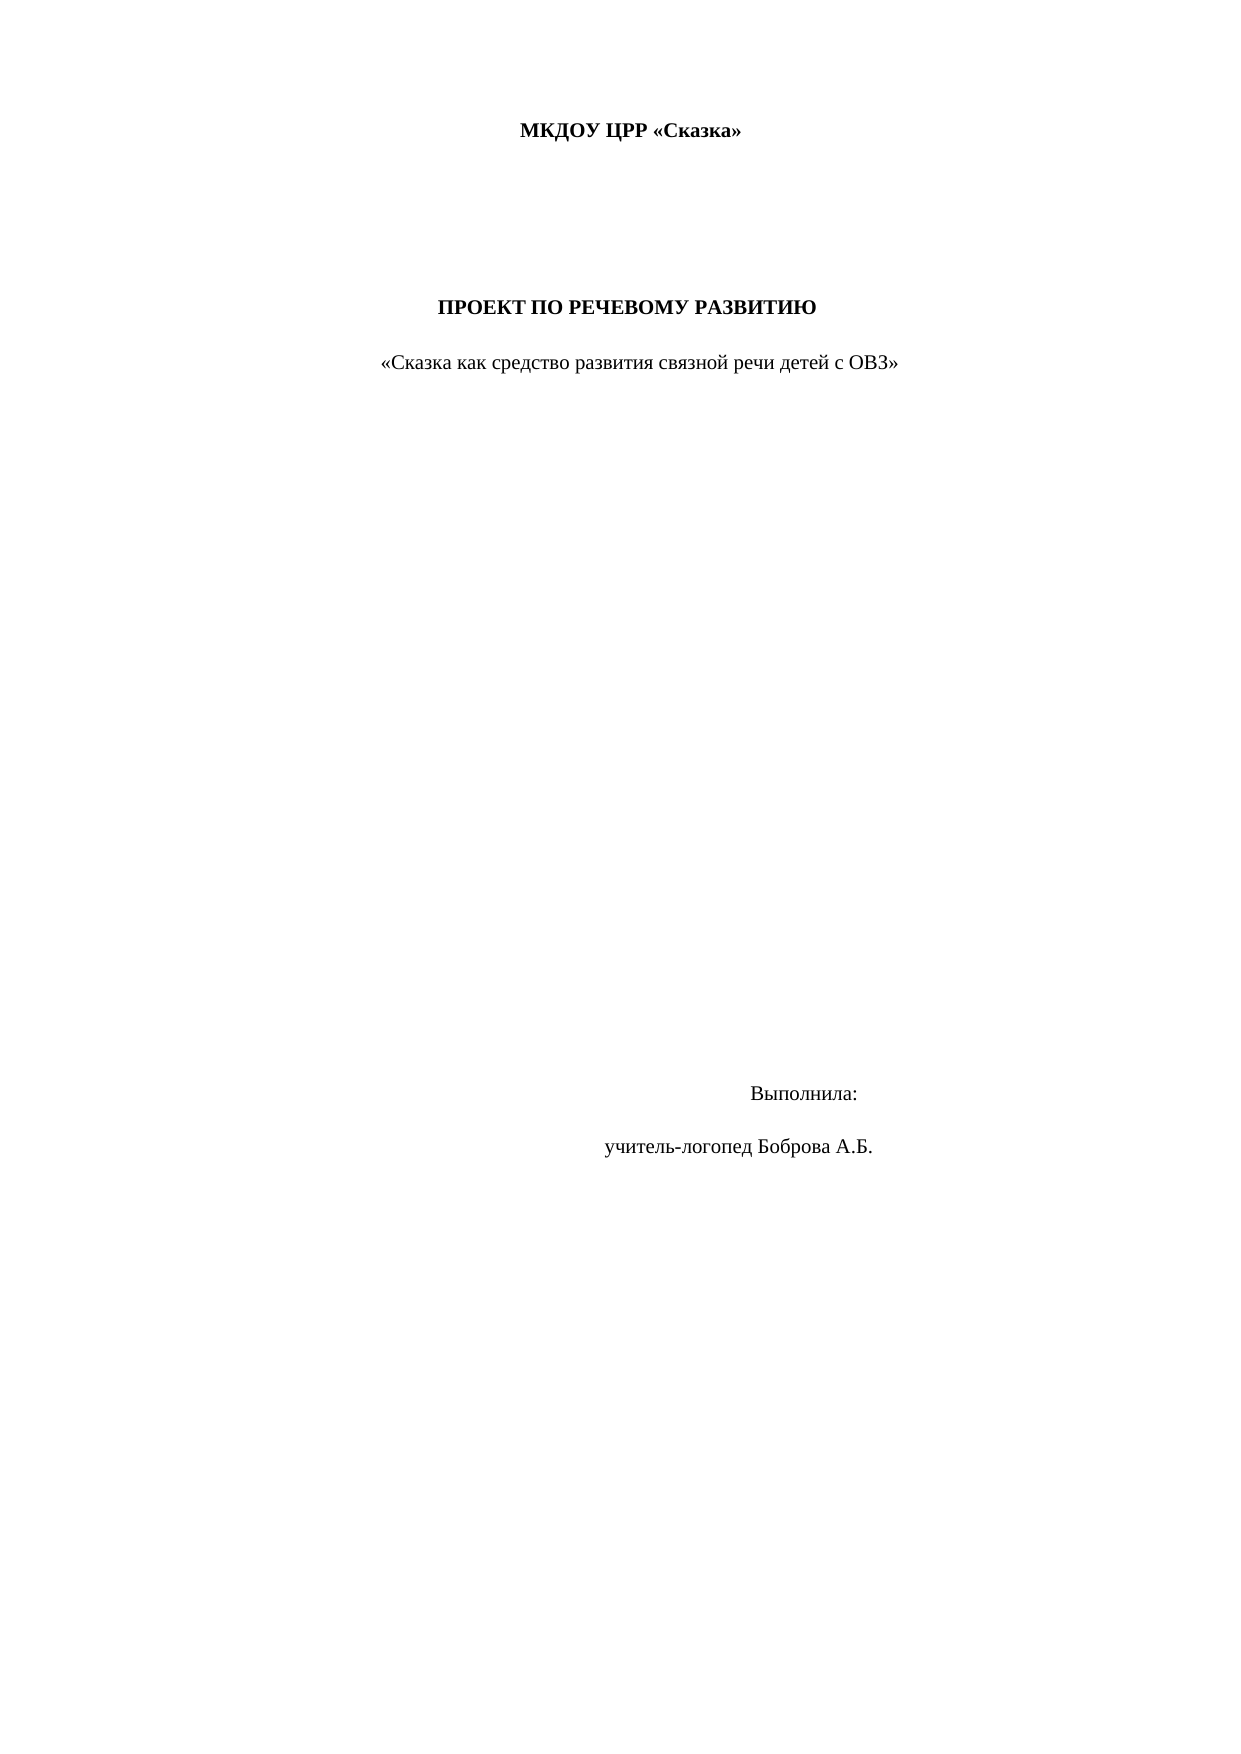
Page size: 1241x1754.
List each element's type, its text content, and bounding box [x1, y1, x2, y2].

text ПРОЕКТ ПО РЕЧЕВОМУ РАЗВИТИЮ [177, 294, 1152, 319]
text «Сказка как средство развития связной речи детей с ОВЗ» [177, 350, 1152, 374]
text МКДОУ ЦРР «Сказка» [177, 118, 1152, 142]
text Выполнила: [177, 1081, 1152, 1105]
text учитель-логопед Боброва А.Б. [177, 1134, 1152, 1158]
